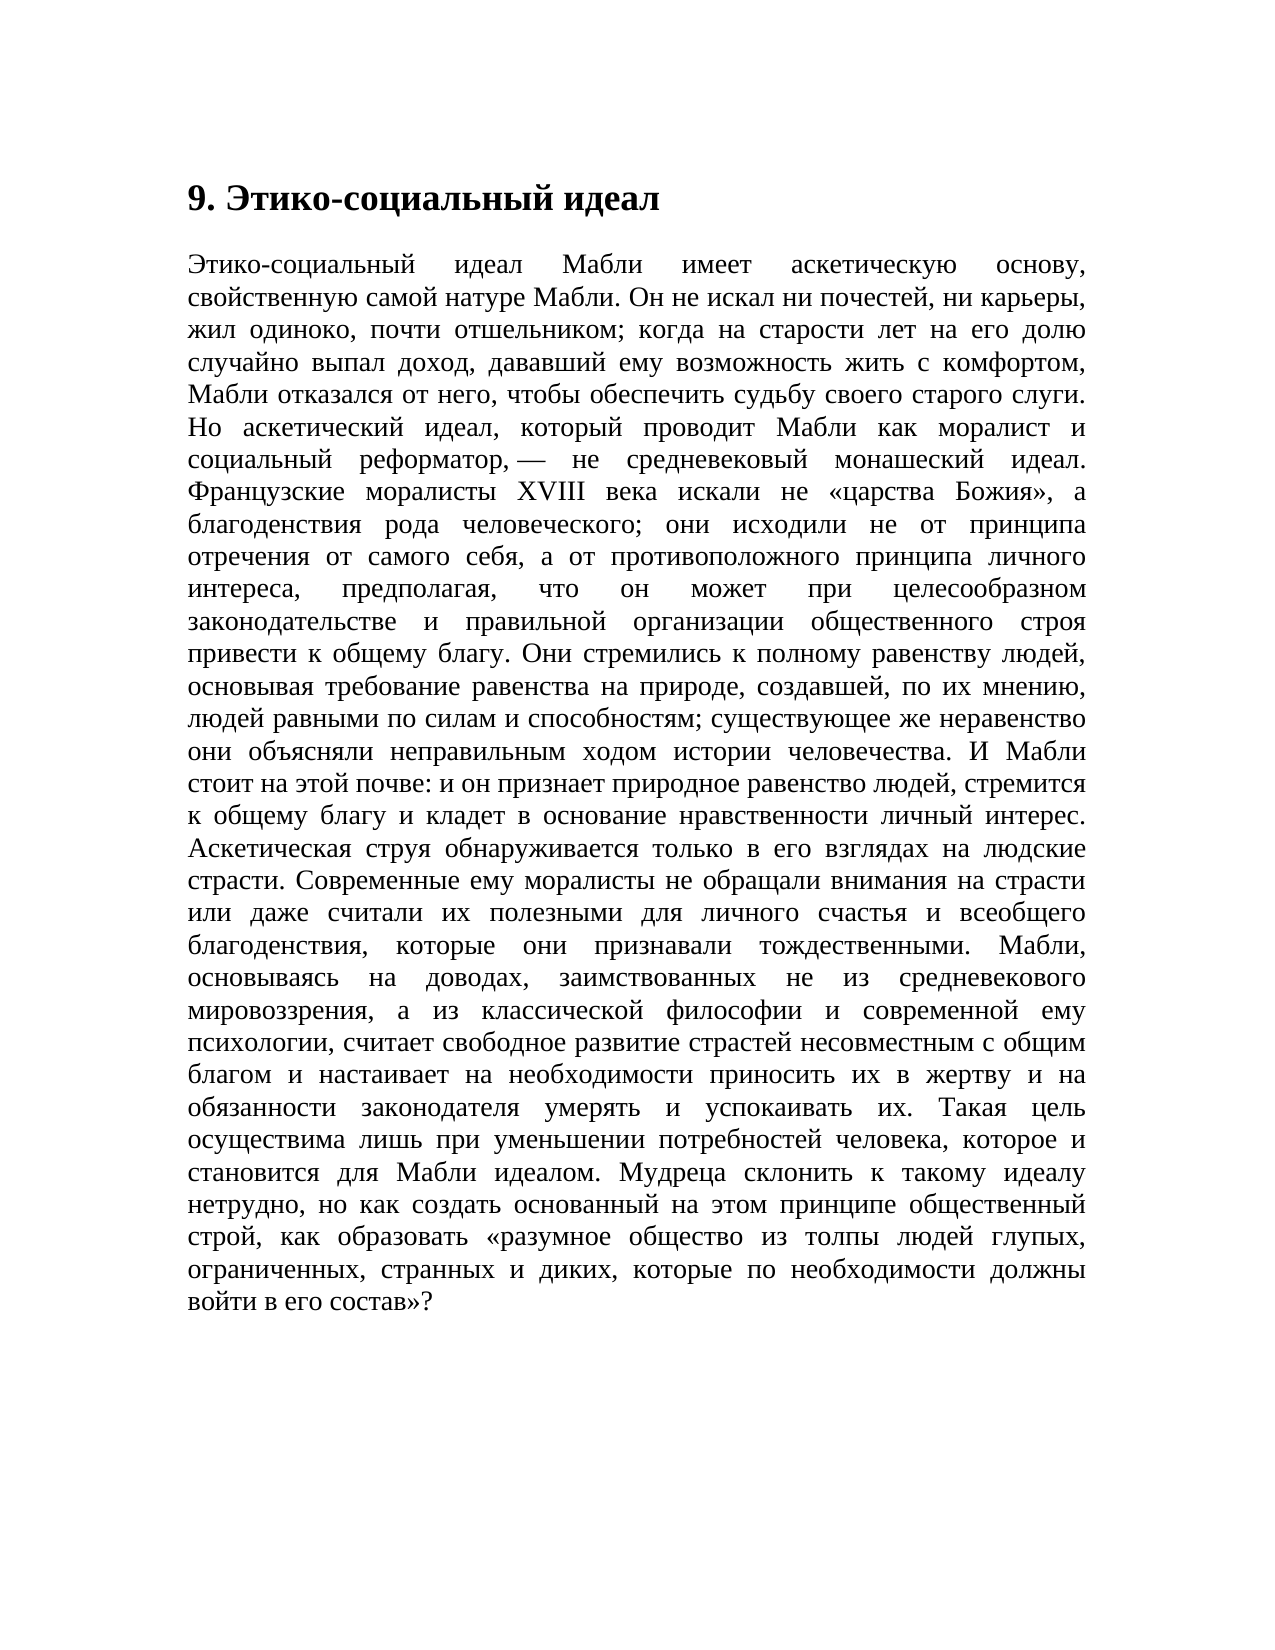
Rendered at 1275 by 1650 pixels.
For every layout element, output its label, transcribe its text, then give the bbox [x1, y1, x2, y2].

list 9. Этико-социальный идеал [187, 175, 1087, 218]
text Этико-социальный идеал Мабли имеет аскетическую основу, свойственную самой натуре Мабли. Он не искал ни почестей, ни карьеры, жил одиноко, почти отшельником; когда на старости лет на его долю случайно выпал доход, дававший ему возможность жить с комфортом, Мабли отказался от него, чтобы обеспечить судьбу своего старого слуги. Но аскетический идеал, который проводит Мабли как моралист и социальный реформатор, — не средневековый монашеский идеал. Французские моралисты XVIII века искали не «царства Божия», а благоденствия рода человеческого; они исходили не от принципа отречения от самого себя, а от противоположного принципа личного интереса, предполагая, что он может при целесообразном законодательстве и правильной организации общественного строя привести к общему благу. Они стремились к полному равенству людей, основывая требование равенства на природе, создавшей, по их мнению, людей равными по силам и способностям; существующее же неравенство они объясняли неправильным ходом истории человечества. И Мабли стоит на этой почве: и он признает природное равенство людей, стремится к общему благу и кладет в основание нравственности личный интерес. Аскетическая струя обнаруживается только в его взглядах на людские страсти. Современные ему моралисты не обращали внимания на страсти или даже считали их полезными для личного счастья и всеобщего благоденствия, которые они признавали тождественными. Мабли, основываясь на доводах, заимствованных не из средневекового мировоззрения, а из классической философии и современной ему психологии, считает свободное развитие страстей несовместным с общим благом и настаивает на необходимости приносить их в жертву и на обязанности законодателя умерять и успокаивать их. Такая цель осуществима лишь при уменьшении потребностей человека, которое и становится для Мабли идеалом. Мудреца склонить к такому идеалу нетрудно, но как создать основанный на этом принципе общественный строй, как образовать «разумное общество из толпы людей глупых, ограниченных, странных и диких, которые по необходимости должны войти в его состав»? [187, 248, 1087, 1317]
